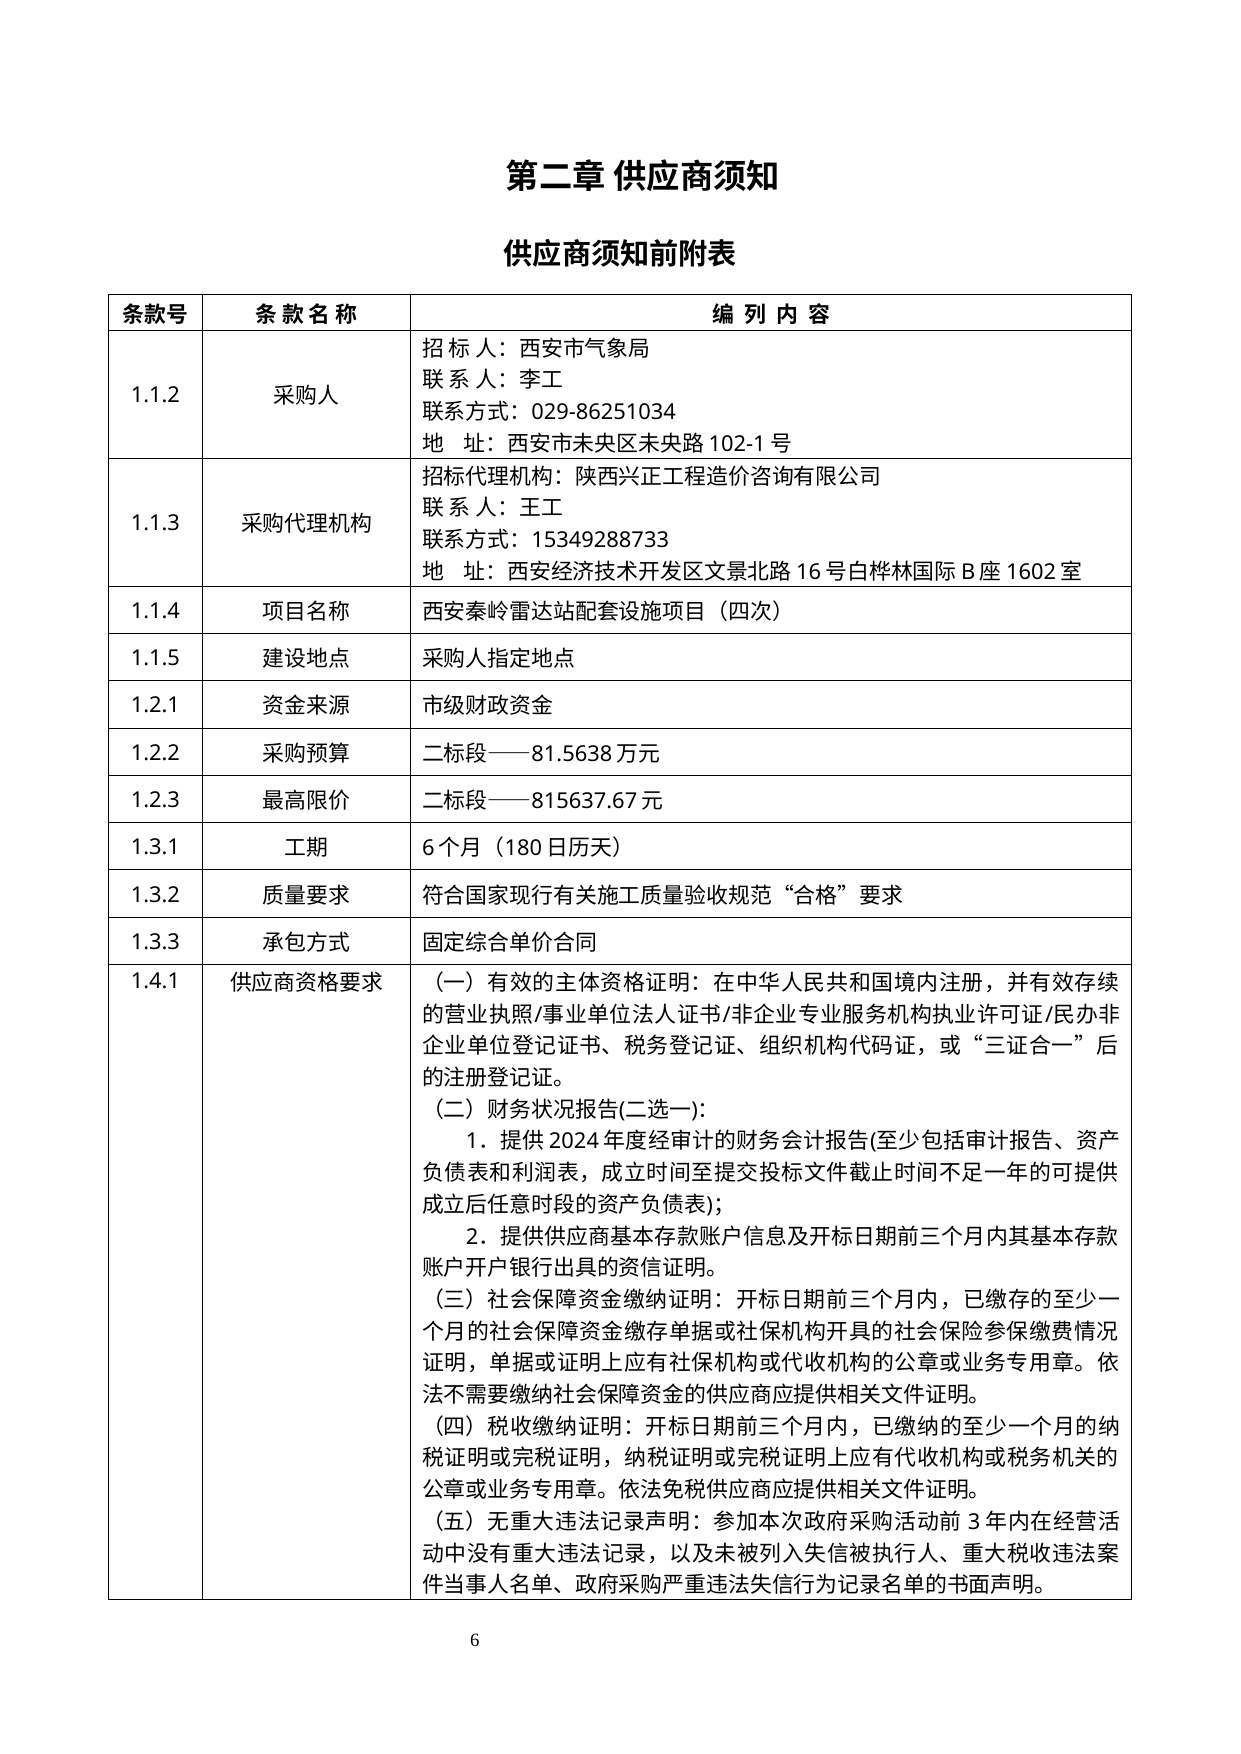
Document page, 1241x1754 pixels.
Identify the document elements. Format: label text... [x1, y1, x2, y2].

table_cell 1.4.1 [109, 965, 202, 1599]
table_cell 采购代理机构 [203, 459, 410, 586]
table_cell 1.2.2 [109, 729, 202, 775]
table_cell 招 标 人：西安市气象局 联 系 人：李工 联系方式：029-86251034 地 址：西安市未央区未央路102-1号 [411, 331, 1131, 458]
table_cell 资金来源 [203, 681, 410, 727]
table_cell 质量要求 [203, 870, 410, 917]
table_cell 1.2.1 [109, 681, 202, 727]
table_cell 承包方式 [203, 918, 410, 964]
table_cell 供应商资格要求 [203, 965, 410, 1599]
table_cell 采购人指定地点 [411, 634, 1131, 680]
table_cell 1.2.3 [109, 776, 202, 822]
table_cell 1.1.2 [109, 331, 202, 458]
table_cell 固定综合单价合同 [411, 918, 1131, 964]
table_cell 6个月（180日历天） [411, 823, 1131, 869]
table_cell 符合国家现行有关施工质量验收规范“合格”要求 [411, 870, 1131, 917]
table_cell 建设地点 [203, 634, 410, 680]
table_cell 1.3.2 [109, 870, 202, 917]
table_cell 1.3.1 [109, 823, 202, 869]
table_cell 二标段——81.5638万元 [411, 729, 1131, 775]
table_cell 采购人 [203, 331, 410, 458]
table_header 条 款 名 称 [203, 295, 410, 330]
table_cell 1.1.3 [109, 459, 202, 586]
table_cell 二标段——815637.67元 [411, 776, 1131, 822]
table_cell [411, 965, 1131, 1599]
table_header 条款号 [109, 295, 202, 330]
table_cell 采购预算 [203, 729, 410, 775]
text 供应商须知前附表 [148, 231, 1093, 273]
subtitle 供应商须知 [193, 150, 1093, 198]
table_header 编 列 内 容 [411, 295, 1131, 330]
table_cell 最高限价 [203, 776, 410, 822]
table_cell 西安秦岭雷达站配套设施项目（四次） [411, 587, 1131, 633]
table_cell 项目名称 [203, 587, 410, 633]
table_cell 市级财政资金 [411, 681, 1131, 727]
table_cell 招标代理机构：陕西兴正工程造价咨询有限公司 联 系 人：王工 联系方式：15349288733 地 址：西安经济技术开发区文景北路16号白桦林国际B座1602室 [411, 459, 1131, 586]
table_cell 1.1.4 [109, 587, 202, 633]
table_cell 1.3.3 [109, 918, 202, 964]
table_cell 1.1.5 [109, 634, 202, 680]
table_cell 工期 [203, 823, 410, 869]
